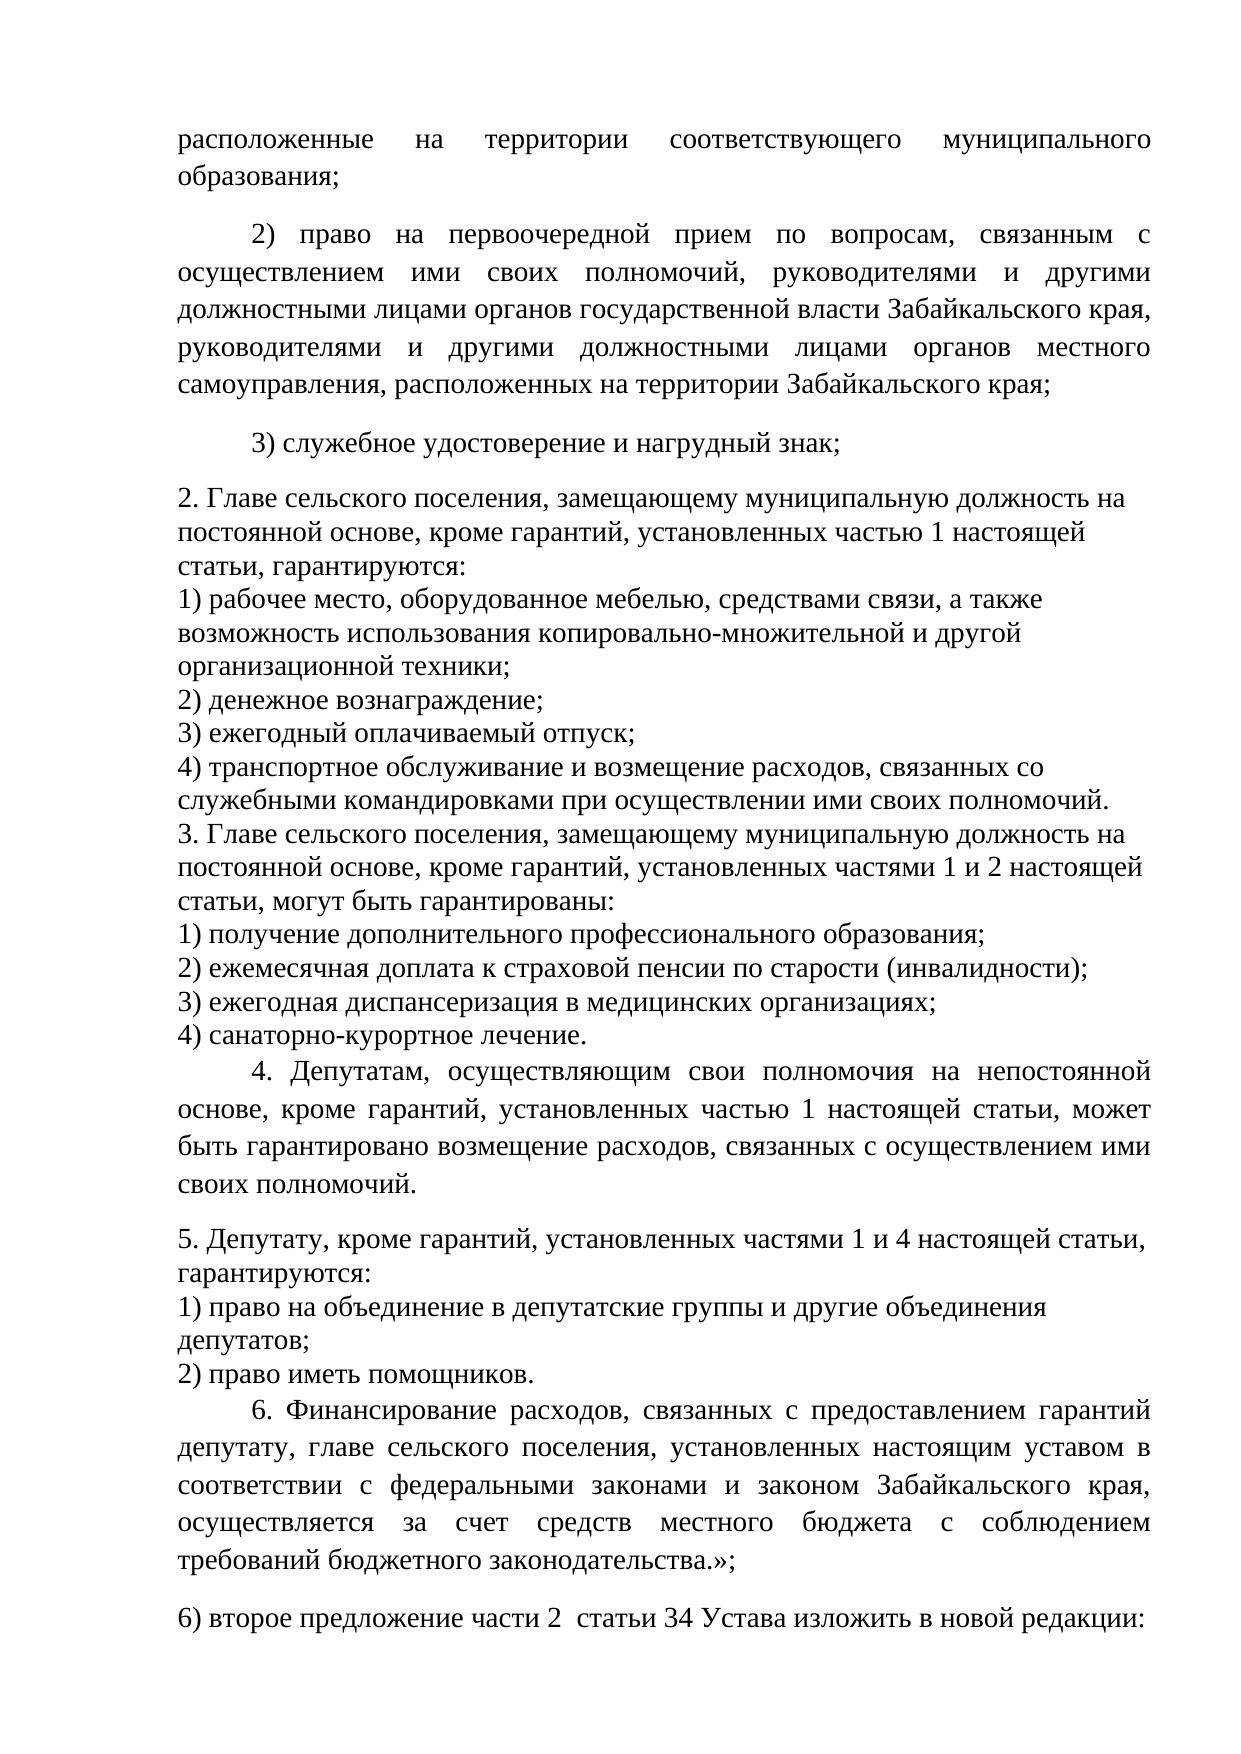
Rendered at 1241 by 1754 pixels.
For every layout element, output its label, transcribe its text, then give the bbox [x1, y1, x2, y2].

text 1) получение дополнительного профессионального образования; [177, 917, 1152, 950]
text 5. Депутату, кроме гарантий, установленных частями 1 и 4 настоящей статьи, гарантируются: [177, 1222, 1152, 1289]
text 2) ежемесячная доплата к страховой пенсии по старости (инвалидности); [177, 950, 1152, 984]
text 3) ежегодная диспансеризация в медицинских организациях; [177, 984, 1152, 1017]
text 3) ежегодный оплачиваемый отпуск; [177, 715, 1152, 749]
text 2) денежное вознаграждение; [177, 682, 1152, 715]
text 4) санаторно-курортное лечение. [177, 1017, 1152, 1051]
text 2) право иметь помощников. [177, 1356, 1152, 1389]
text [177, 118, 1152, 193]
text 3. Главе сельского поселения, замещающему муниципальную должность на постоянной основе, кроме гарантий, установленных частями 1 и 2 настоящей статьи, могут быть гарантированы: [177, 816, 1152, 917]
text 1) право на объединение в депутатские группы и другие объединения депутатов; [177, 1289, 1152, 1356]
text 3) служебное удостоверение и нагрудный знак; [177, 422, 1152, 460]
text 2. Главе сельского поселения, замещающему муниципальную должность на постоянной основе, кроме гарантий, установленных частью 1 настоящей статьи, гарантируются: [177, 481, 1152, 581]
text 4) транспортное обслуживание и возмещение расходов, связанных со служебными командировками при осуществлении ими своих полномочий. [177, 749, 1152, 816]
text 6) второе предложение части 2 статьи 34 Устава изложить в новой редакции: [177, 1598, 1152, 1635]
text 1) рабочее место, оборудованное мебелью, средствами связи, а также возможность использования копировально-множительной и другой организационной техники; [177, 581, 1152, 682]
text 4. Депутатам, осуществляющим свои полномочия на непостоянной основе, кроме гарантий, установленных частью 1 настоящей статьи, может быть гарантировано возмещение расходов, связанных с осуществлением ими своих полномочий. [177, 1051, 1152, 1201]
text 2) право на первоочередной прием по вопросам, связанным с осуществлением ими своих полномочий, руководителями и другими должностными лицами органов государственной власти Забайкальского края, руководителями и другими должностными лицами органов местного самоуправления, расположенных на территории Забайкальского края; [177, 214, 1152, 401]
text 6. Финансирование расходов, связанных с предоставлением гарантий депутату, главе сельского поселения, установленных настоящим уставом в соответствии с федеральными законами и законом Забайкальского края, осуществляется за счет средств местного бюджета с соблюдением требований бюджетного законодательства.»; [177, 1389, 1152, 1577]
